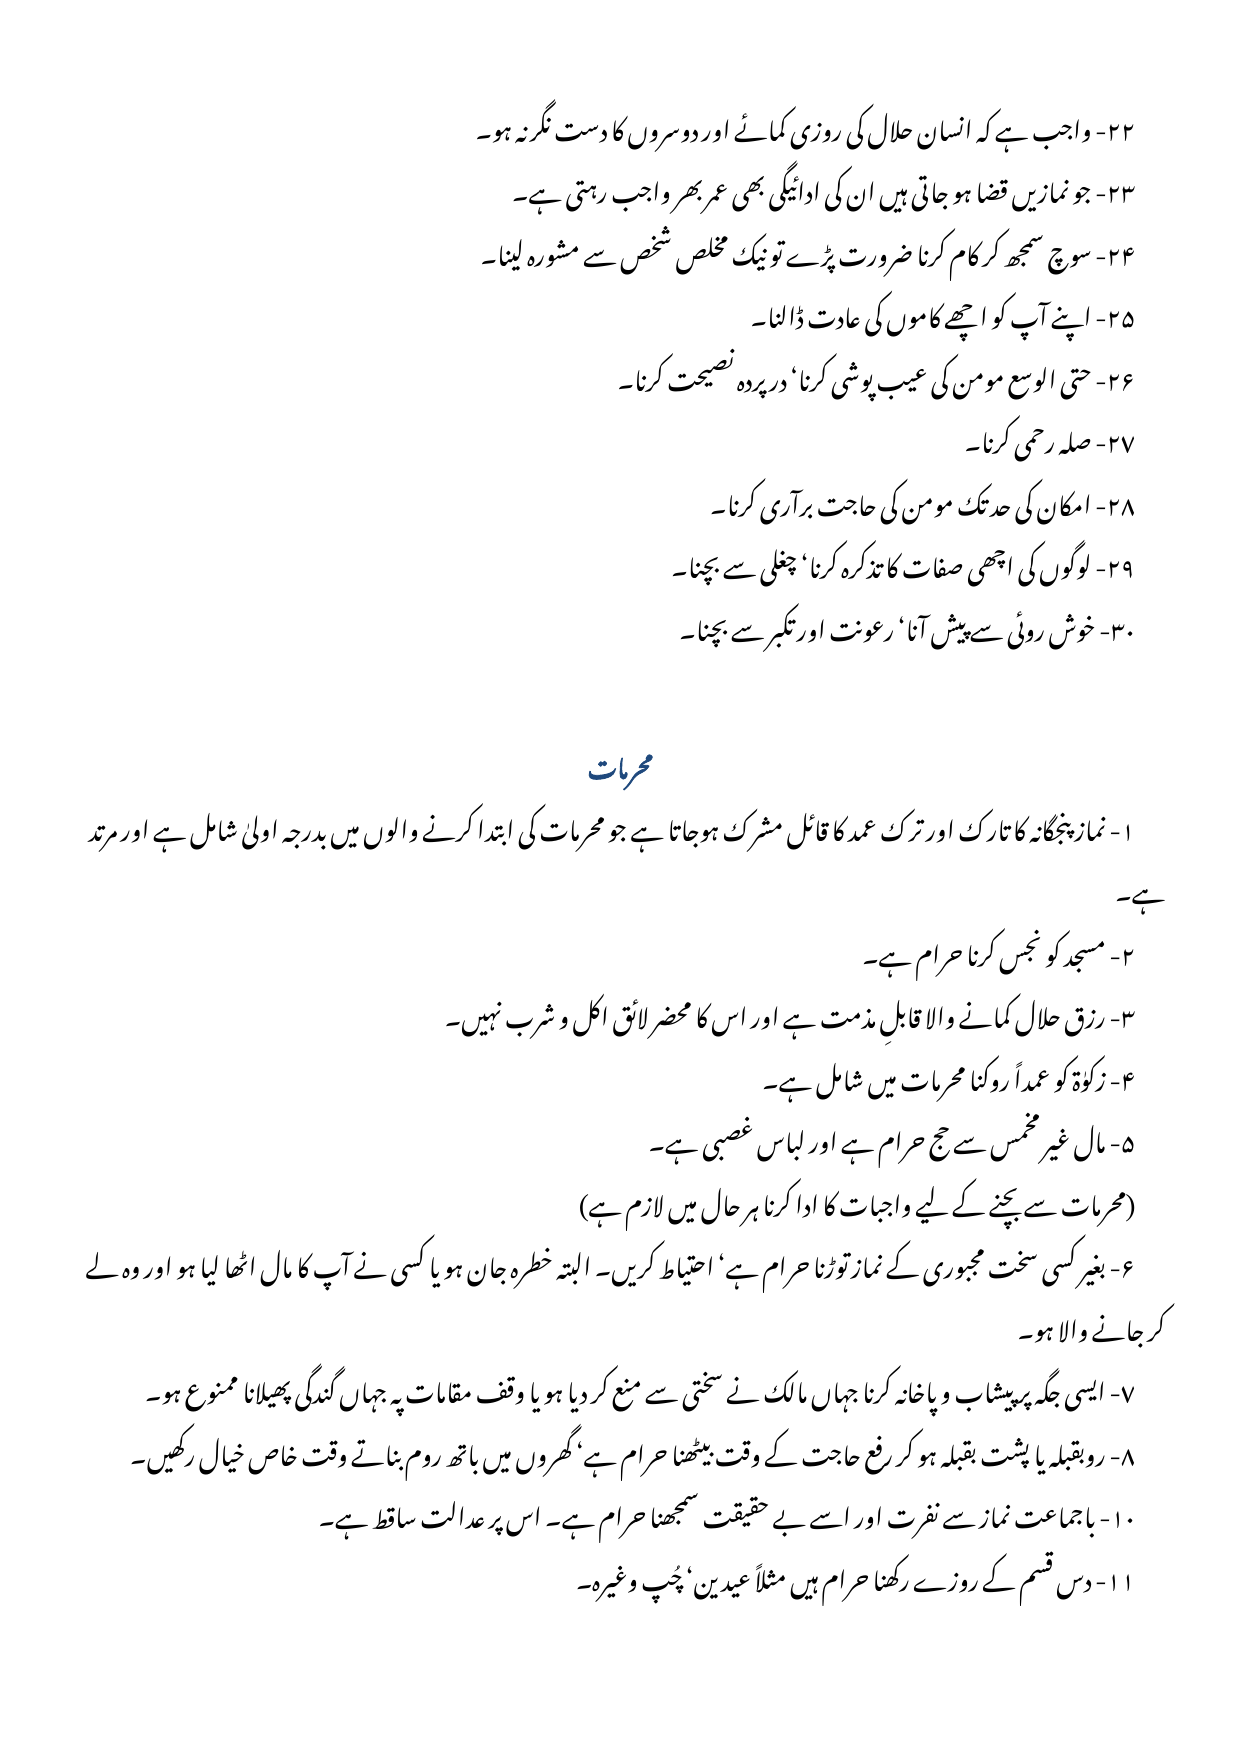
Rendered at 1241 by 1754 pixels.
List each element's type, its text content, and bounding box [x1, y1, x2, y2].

text ۲۳- جو نمازیں قضا ہو جاتی ہیں ان کی ادائیگی بھی عمربھر واجب رہتی ہے۔ [75, 156, 1165, 219]
text ۴- زکوٰة کو عمداً روکنا محرمات میں شامل ہے۔ [75, 1044, 1165, 1106]
text ۲۶- حتی الوسع مومن کی عیب پوشی کرنا‘ درپردہ نصیحت کرنا۔ [75, 344, 1165, 406]
text ۲۹- لوگوں کی اچھی صفات کا تذکرہ کرنا‘ چغلی سے بچنا۔ [75, 531, 1165, 594]
text ۶- بغیر کسی سخت مجبوری کے نماز توڑنا حرام ہے‘ احتیاط کریں۔ البتہ خطرہ جان ہو یا کسی نے آپ کا مال اٹھا لیا ہو اور وہ لے کر جانے والا ہو۔ [75, 1231, 1165, 1356]
text ۲۸- امکان کی حد تک مومن کی حاجت برآری کرنا۔ [75, 469, 1165, 531]
text ۲۲- واجب ہے کہ انسان حلال کی روزی کمائے اور دوسروں کا دست نگر نہ ہو۔ [75, 94, 1165, 156]
text ۲۴- سوچ سمجھ کر کام کرنا ضرورت پڑے تو نیک مخلص شخص سے مشورہ لینا۔ [75, 219, 1165, 281]
text ۲۵- اپنے آپ کو اچھے کاموں کی عادت ڈالنا۔ [75, 281, 1165, 344]
subtitle محرمات [75, 731, 1165, 794]
text ۸- روبقبلہ یا پشت بقبلہ ہو کر رفع حاجت کے وقت بیٹھنا حرام ہے‘ گھروں میں باتھ روم بناتے وقت خاص خیال رکھیں۔ [75, 1419, 1165, 1481]
text ۲- مسجد کو نجس کرنا حرام ہے۔ [75, 919, 1165, 981]
text ۷- ایسی جگہ پر پیشاب و پاخانہ کرنا جہاں مالک نے سختی سے منع کر دیا ہو یا وقف مقامات پہ جہاں گندگی پھیلانا ممنوع ہو۔ [75, 1356, 1165, 1419]
text ۱۱- دس قسم کے روزے رکھنا حرام ہیں مثلاً عیدین‘ چُپ وغیرہ۔ [75, 1544, 1165, 1606]
text ۱- نماز پنجگانہ کا تارک اور ترک عمد کا قائل مشرک ہوجاتا ہے جو محرمات کی ابتدا کرنے والوں میں بدرجہ اولیٰ شامل ہے اور مرتد ہے۔ [75, 794, 1165, 919]
text ۵- مال غیر مخمس سے حج حرام ہے اور لباس غصبی ہے۔ [75, 1106, 1165, 1169]
text (محرمات سے بچنے کے لیے واجبات کا ادا کرنا ہر حال میں لازم ہے) [75, 1169, 1165, 1231]
text ۳۰- خوش روئی سے پیش آنا‘ رعونت اور تکبر سے بچنا۔ [75, 594, 1165, 656]
text ۱۰- باجماعت نماز سے نفرت اور اسے بے حقیقت سمجھنا حرام ہے۔ اس پر عدالت ساقط ہے۔ [75, 1481, 1165, 1544]
text ۳- رزق حلال کمانے والا قابلِ مذمت ہے اور اس کا محضر لائق اکل و شرب نہیں۔ [75, 981, 1165, 1044]
text ۲۷- صلہ رحمی کرنا۔ [75, 406, 1165, 469]
